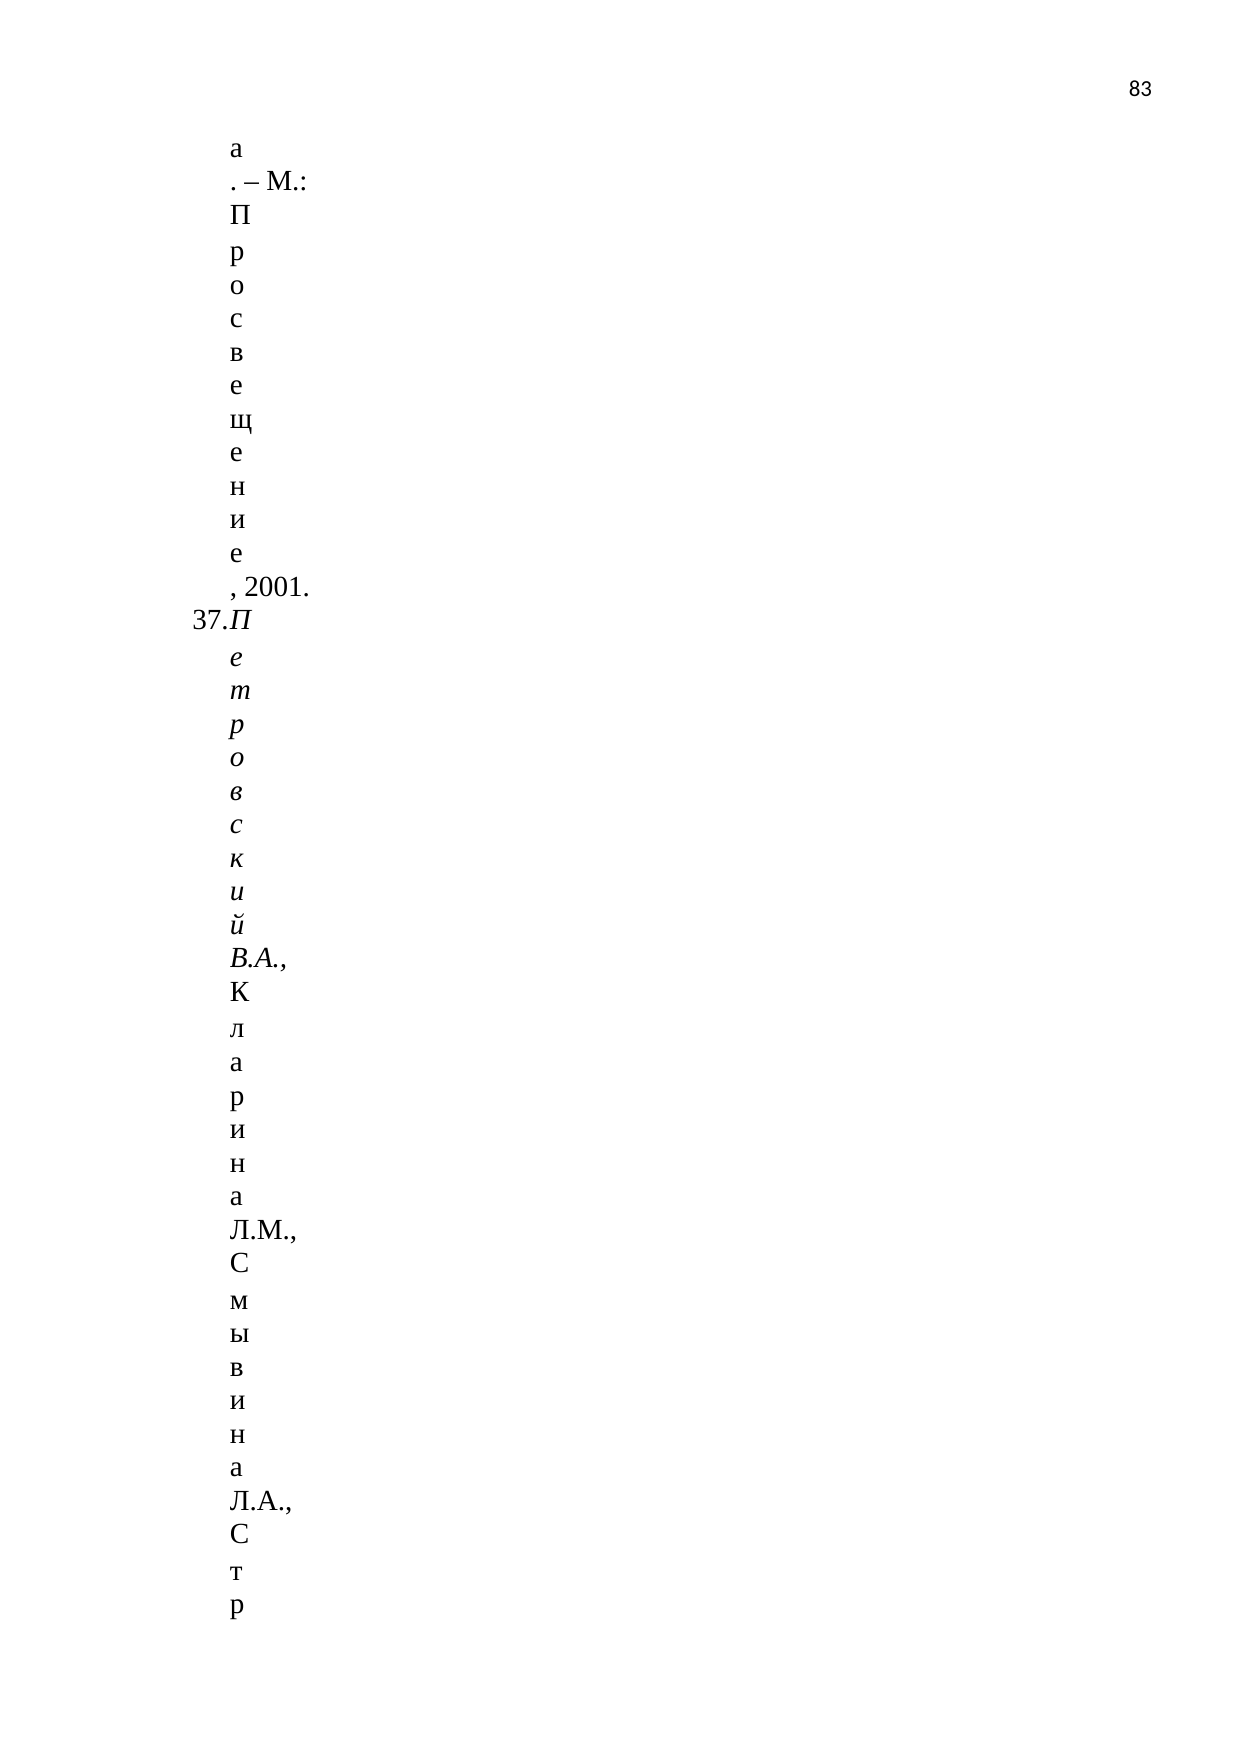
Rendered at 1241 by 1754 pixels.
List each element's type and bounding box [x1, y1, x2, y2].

list [192, 130, 1152, 602]
list [192, 602, 1152, 1620]
